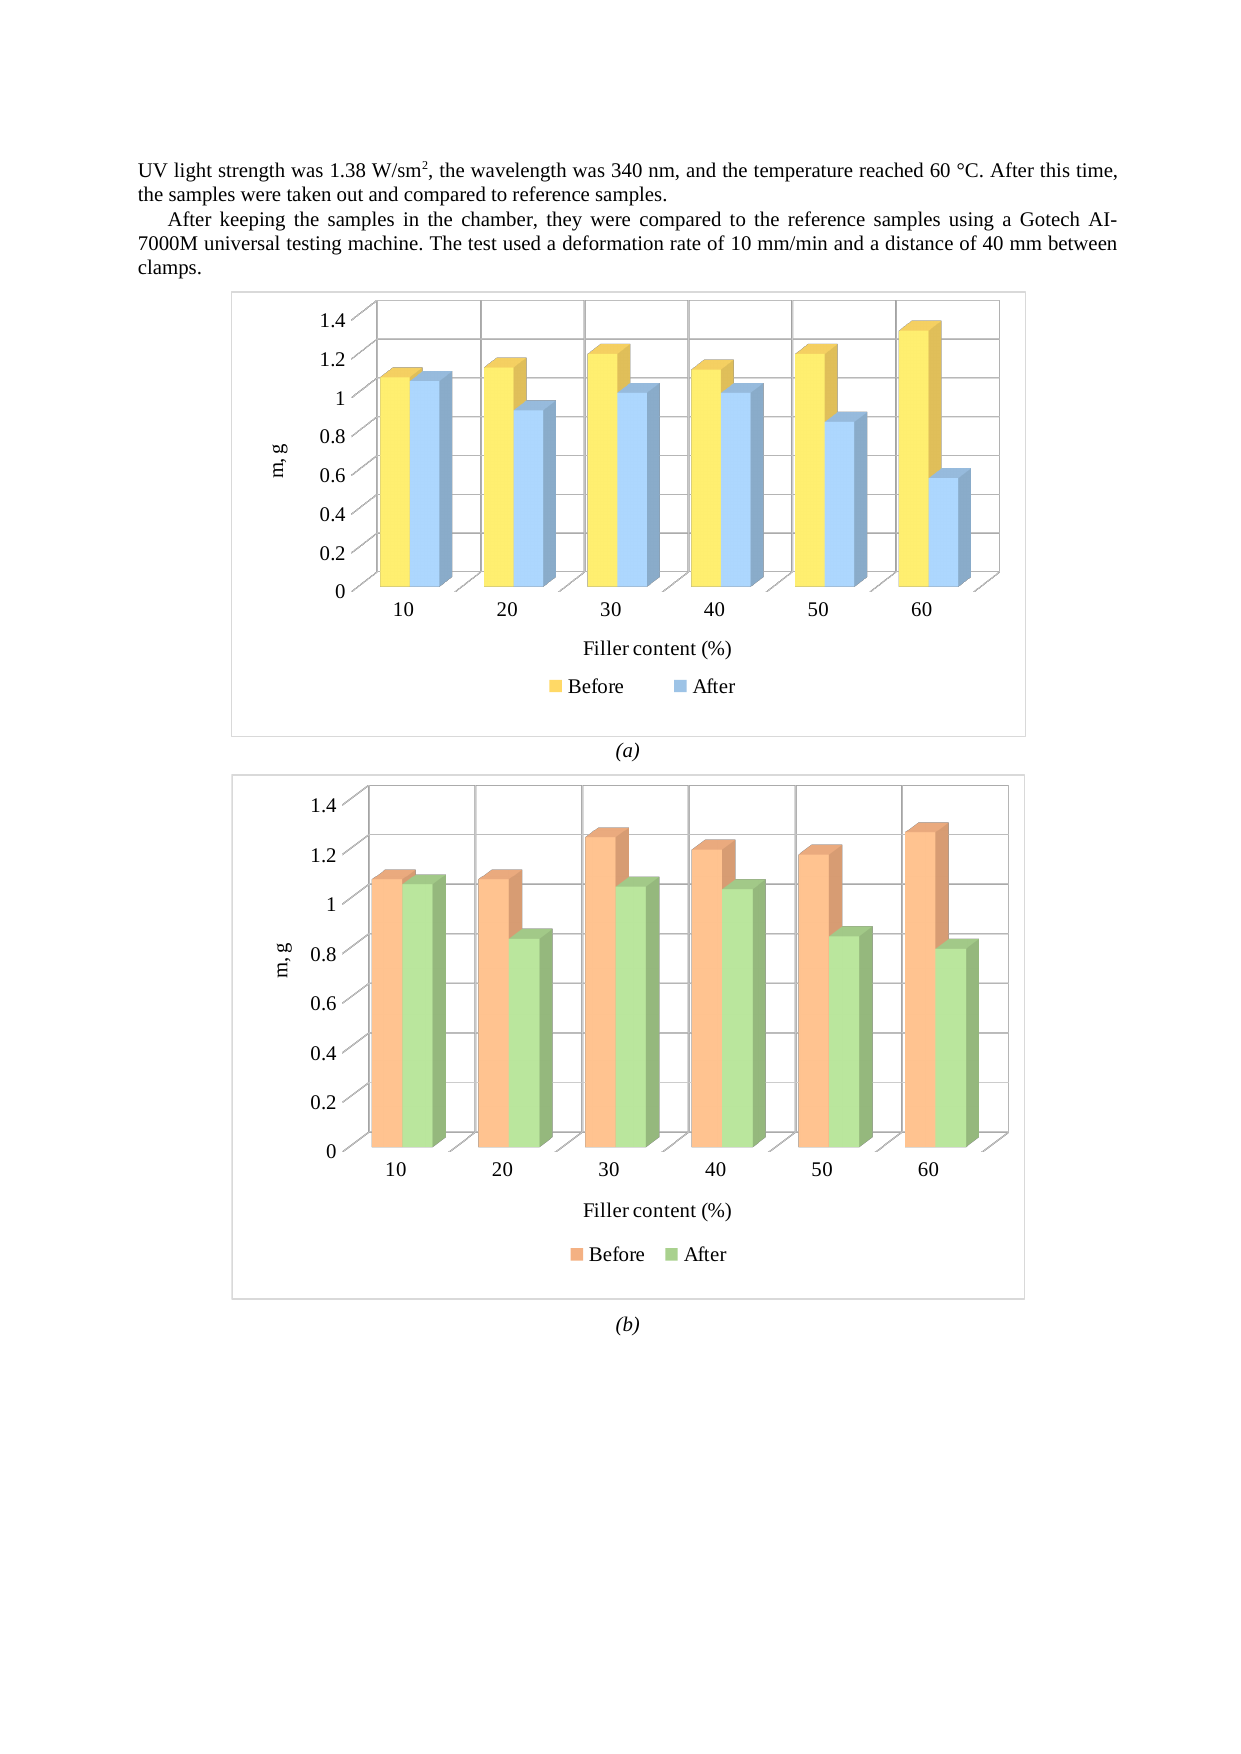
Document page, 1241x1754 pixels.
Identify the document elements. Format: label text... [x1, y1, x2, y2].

text After keeping the samples in the chamber, they were compared to the reference samples using a Gotech AI-7000M universal testing machine. The test used a deformation rate of 10 mm/min and a distance of 40 mm between clamps. [138, 206, 1119, 279]
text (b) [138, 1312, 1119, 1336]
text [138, 158, 1119, 206]
text (a) [138, 737, 1119, 762]
